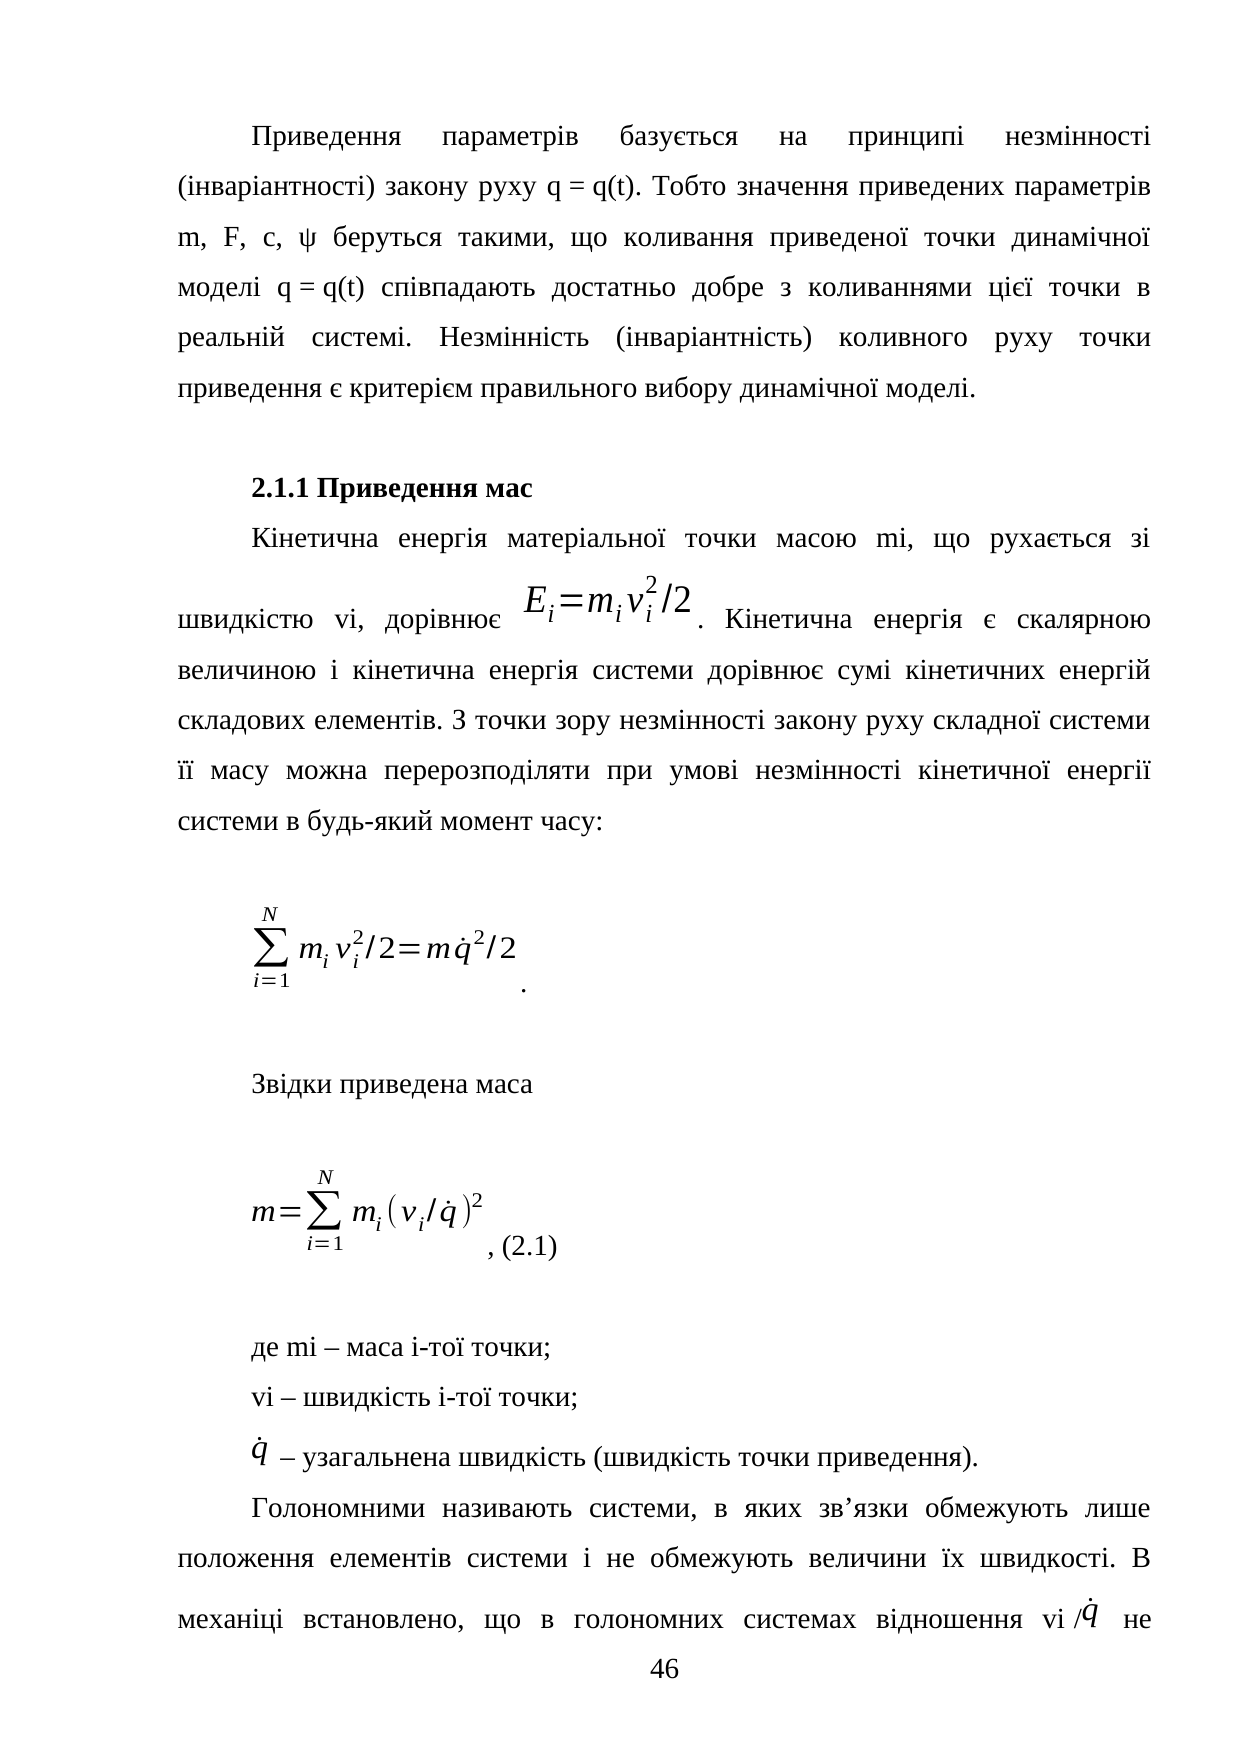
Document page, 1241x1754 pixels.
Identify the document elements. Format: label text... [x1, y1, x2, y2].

text 2.1.1 Приведення мас [177, 470, 1152, 504]
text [177, 1490, 1152, 1634]
text vi – швидкість і-тої точки; [177, 1379, 1152, 1413]
text . [177, 903, 1152, 999]
text Кінетична енергія матеріальної точки масою mi, що рухається зі швидкістю vi, дорівнює . Кінетична енергія є скалярною величиною і кінетична енергія системи дорівнює сумі кінетичних енергій складових елементів. З точки зору незмінності закону руху складної системи її масу можна перерозподіляти при умові незмінності кінетичної енергії системи в будь-який момент часу: [177, 521, 1152, 836]
text – узагальнена швидкість (швидкість точки приведення). [177, 1429, 1152, 1473]
text Звідки приведена маса [177, 1066, 1152, 1099]
text Приведення параметрів базується на принципі незмінності (інваріантності) закону руху q = q(t). Тобто значення приведених параметрів m, F, c, ψ беруться такими, що коливання приведеної точки динамічної моделі q = q(t) співпадають достатньо добре з коливаннями цієї точки в реальній системі. Незмінність (інваріантність) коливного руху точки приведення є критерієм правильного вибору динамічної моделі. [177, 118, 1152, 403]
text де mi – маса і-тої точки; [177, 1329, 1152, 1362]
text , (2.1) [177, 1166, 1152, 1262]
